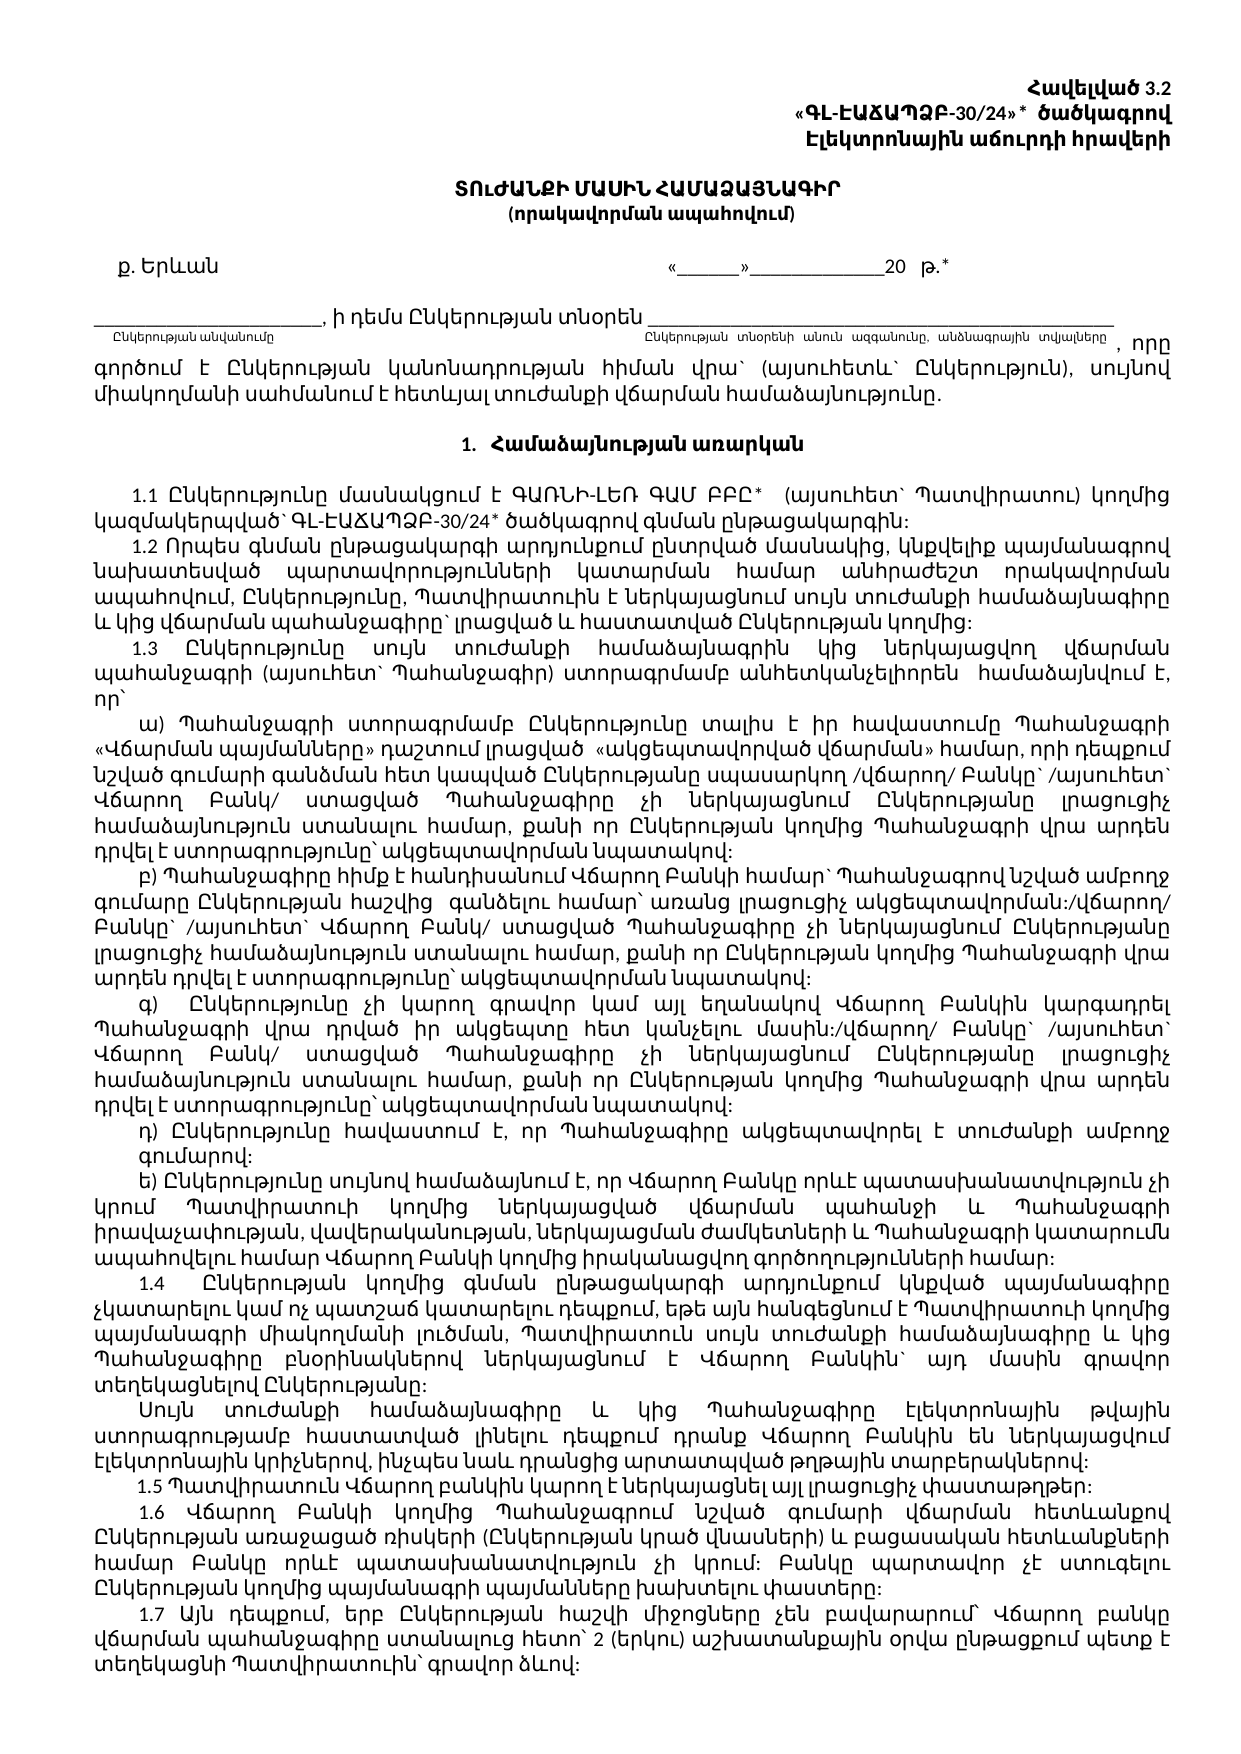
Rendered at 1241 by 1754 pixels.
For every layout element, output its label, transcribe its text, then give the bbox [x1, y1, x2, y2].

text ա) Պահանջագրի ստորագրմամբ Ընկերությունը տալիս է իր հավաստումը Պահանջագրի «Վճարման պայմանները» դաշտում լրացված «ակցեպտավորված վճարման» համար, որի դեպքում նշված գումարի գանձման հետ կապված Ընկերությանը սպասարկող /վճարող/ Բանկը` /այսուհետ` Վճարող Բանկ/ ստացված Պահանջագիրը չի ներկայացնում Ընկերությանը լրացուցիչ համաձայնություն ստանալու համար, քանի որ Ընկերության կողմից Պահանջագրի վրա արդեն դրվել է ստորագրությունը՝ ակցեպտավորման նպատակով: [94, 711, 1171, 864]
text բ) Պահանջագիրը հիմք է հանդիսանում Վճարող Բանկի համար` Պահանջագրով նշված ամբողջ գումարը Ընկերության հաշվից գանձելու համար՝ առանց լրացուցիչ ակցեպտավորման:/վճարող/ Բանկը` /այսուհետ` Վճարող Բանկ/ ստացված Պահանջագիրը չի ներկայացնում Ընկերությանը լրացուցիչ համաձայնություն ստանալու համար, քանի որ Ընկերության կողմից Պահանջագրի վրա արդեն դրվել է ստորագրությունը՝ ակցեպտավորման նպատակով: [94, 864, 1171, 991]
text Սույն տուժանքի համաձայնագիրը և կից Պահանջագիրը էլեկտրոնային թվային ստորագրությամբ հաստատված լինելու դեպքում դրանք Վճարող Բանկին են ներկայացվում էլեկտրոնային կրիչներով, ինչպես նաև դրանցից արտատպված թղթային տարբերակներով: [94, 1397, 1171, 1474]
text 1.7 Այն դեպքում, երբ Ընկերության հաշվի միջոցները չեն բավարարում՝ Վճարող բանկը վճարման պահանջագիրը ստանալուց հետո՝ 2 (երկու) աշխատանքային օրվա ընթացքում պետք է տեղեկացնի Պատվիրատուին՝ գրավոր ձևով: [94, 1601, 1171, 1677]
text 1.6 Վճարող Բանկի կողմից Պահանջագրում նշված գումարի վճարման հետևանքով Ընկերության առաջացած ռիսկերի (Ընկերության կրած վնասների) և բացասական հետևանքների համար Բանկը որևէ պատասխանատվություն չի կրում: Բանկը պարտավոր չէ ստուգելու Ընկերության կողմից պայմանագրի պայմանները խախտելու փաստերը: [94, 1499, 1171, 1601]
text ՏՈւԺԱՆՔԻ ՄԱՍԻՆ ՀԱՄԱՁԱՅՆԱԳԻՐ [94, 177, 1171, 202]
text ե) Ընկերությունը սույնով համաձայնում է, որ Վճարող Բանկը որևէ պատասխանատվություն չի կրում Պատվիրատուի կողմից ներկայացված վճարման պահանջի և Պահանջագրի իրավաչափության, վավերականության, ներկայացման ժամկետների և Պահանջագրի կատարումն ապահովելու համար Վճարող Բանկի կողմից իրականացվող գործողությունների համար: [94, 1169, 1171, 1270]
text ______________________, ի դեմս Ընկերության տնօրեն _____________________________________________ [94, 304, 1171, 330]
text ք. Երևան «______»_____________20 թ.* [94, 254, 1171, 279]
text 1.1 Ընկերությունը մասնակցում է ԳԱՌՆԻ-ԼԵՌ ԳԱՄ ԲԲԸ* (այսուհետ` Պատվիրատու) կողմից կազմակերպված` ԳԼ-ԷԱՃԱՊՁԲ-30/24* ծածկագրով գնման ընթացակարգին: [94, 482, 1171, 533]
text 1.5 Պատվիրատուն Վճարող բանկին կարող է ներկայացնել այլ լրացուցիչ փաստաթղթեր: [94, 1474, 1171, 1499]
text «ԳԼ-ԷԱՃԱՊՁԲ-30/24»* ծածկագրով [94, 100, 1171, 126]
text գ) Ընկերությունը չի կարող գրավոր կամ այլ եղանակով Վճարող Բանկին կարգադրել Պահանջագրի վրա դրված իր ակցեպտը հետ կանչելու մասին:/վճարող/ Բանկը` /այսուհետ` Վճարող Բանկ/ ստացված Պահանջագիրը չի ներկայացնում Ընկերությանը լրացուցիչ համաձայնություն ստանալու համար, քանի որ Ընկերության կողմից Պահանջագրի վրա արդեն դրվել է ստորագրությունը՝ ակցեպտավորման նպատակով: [94, 991, 1171, 1118]
text (որակավորման ապահովում) [94, 202, 1171, 225]
text 1.4 Ընկերության կողմից գնման ընթացակարգի արդյունքում կնքված պայմանագիրը չկատարելու կամ ոչ պատշաճ կատարելու դեպքում, եթե այն հանգեցնում է Պատվիրատուի կողմից պայմանագրի միակողմանի լուծման, Պատվիրատուն սույն տուժանքի համաձայնագիրը և կից Պահանջագիրը բնօրինակներով ներկայացնում է Վճարող Բանկին` այդ մասին գրավոր տեղեկացնելով Ընկերությանը: [94, 1270, 1171, 1397]
text 1. Համաձայնության առարկան [94, 432, 1171, 457]
text 1.3 Ընկերությունը սույն տուժանքի համաձայնագրին կից ներկայացվող վճարման պահանջագրի (այսուհետ` Պահանջագիր) ստորագրմամբ անհետկանչելիորեն համաձայնվում է, որ՝ [94, 635, 1171, 711]
text Ընկերության անվանումը Ընկերության տնօրենի անուն ազգանունը, անձնագրային տվյալները , որը գործում է Ընկերության կանոնադրության հիման վրա` (այսուհետև` Ընկերություն), սույնով միակողմանի սահմանում է հետևյալ տուժանքի վճարման համաձայնությունը. [94, 330, 1171, 406]
text Հավելված 3.2 [94, 75, 1171, 100]
text դ) Ընկերությունը հավաստում է, որ Պահանջագիրը ակցեպտավորել է տուժանքի ամբողջ գումարով: [138, 1118, 1171, 1169]
text 1.2 Որպես գնման ընթացակարգի արդյունքում ընտրված մասնակից, կնքվելիք պայմանագրով նախատեսված պարտավորությունների կատարման համար անհրաժեշտ որակավորման ապահովում, Ընկերությունը, Պատվիրատուին է ներկայացնում սույն տուժանքի համաձայնագիրը և կից վճարման պահանջագիրը` լրացված և հաստատված Ընկերության կողմից: [94, 533, 1171, 635]
text Էլեկտրոնային աճուրդի հրավերի [94, 126, 1171, 151]
